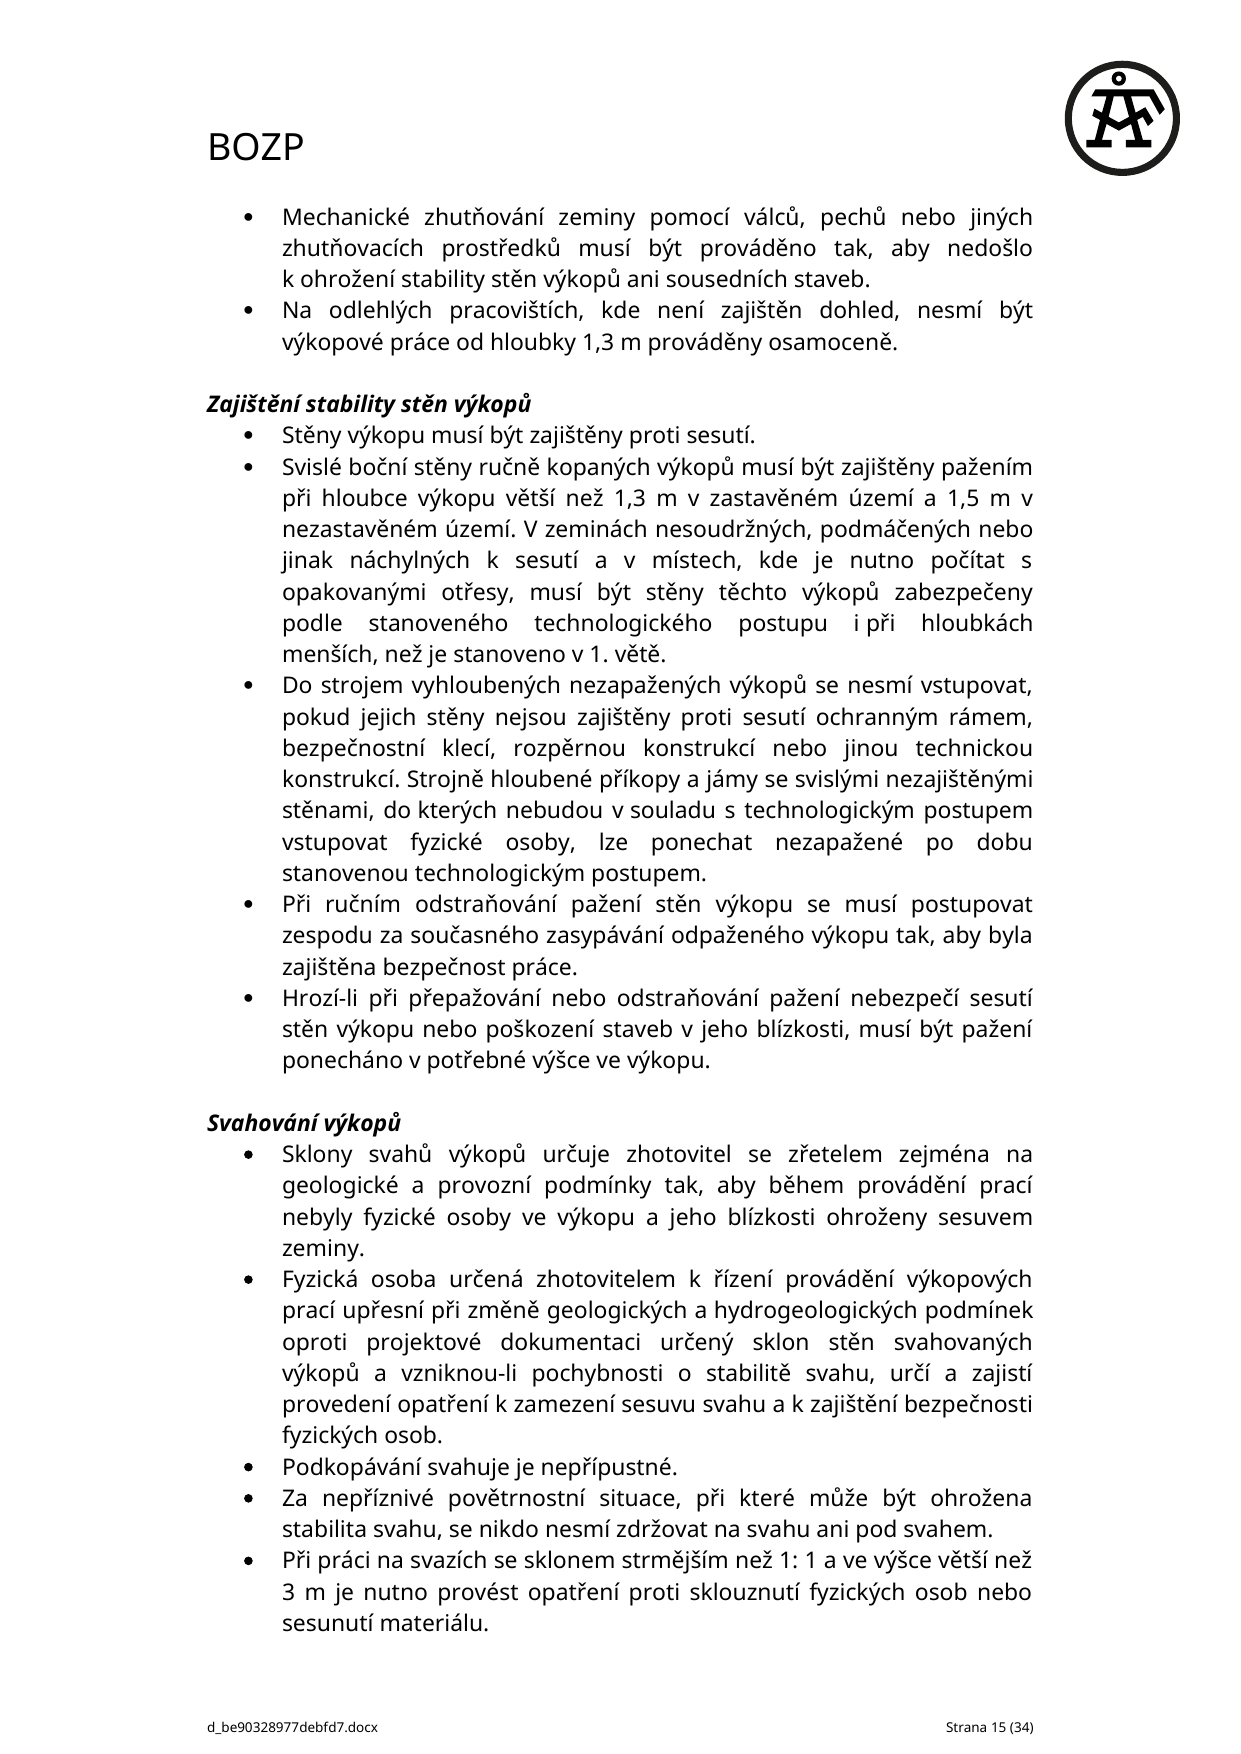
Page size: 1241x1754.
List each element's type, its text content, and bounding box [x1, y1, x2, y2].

list Svislé boční stěny ručně kopaných výkopů musí být zajištěny pažením při hloubce výkopu větší než 1,3 m v zastavěném území a 1,5 m v nezastavěném území. V zeminách nesoudržných, podmáčených nebo jinak náchylných k sesutí a v místech, kde je nutno počítat s opakovanými otřesy, musí být stěny těchto výkopů zabezpečeny podle stanoveného technologického postupu i při hloubkách menších, než je stanoveno v 1. větě. [244, 451, 1034, 669]
list Podkopávání svahuje je nepřípustné. [244, 1451, 1034, 1482]
list Do strojem vyhloubených nezapažených výkopů se nesmí vstupovat, pokud jejich stěny nejsou zajištěny proti sesutí ochranným rámem, bezpečnostní klecí, rozpěrnou konstrukcí nebo jinou technickou konstrukcí. Strojně hloubené příkopy a jámy se svislými nezajištěnými stěnami, do kterých nebudou v souladu s technologickým postupem vstupovat fyzické osoby, lze ponechat nezapažené po dobu stanovenou technologickým postupem. [244, 669, 1034, 888]
list Fyzická osoba určená zhotovitelem k řízení provádění výkopových prací upřesní při změně geologických a hydrogeologických podmínek oproti projektové dokumentaci určený sklon stěn svahovaných výkopů a vzniknou-li pochybnosti o stabilitě svahu, určí a zajistí provedení opatření k zamezení sesuvu svahu a k zajištění bezpečnosti fyzických osob. [244, 1263, 1034, 1451]
text Zajištění stability stěn výkopů [207, 388, 1034, 419]
list Mechanické zhutňování zeminy pomocí válců, pechů nebo jiných zhutňovacích prostředků musí být prováděno tak, aby nedošlo k ohrožení stability stěn výkopů ani sousedních staveb. [244, 201, 1034, 294]
list Na odlehlých pracovištích, kde není zajištěn dohled, nesmí být výkopové práce od hloubky 1,3 m prováděny osamoceně. [244, 294, 1034, 357]
list Při práci na svazích se sklonem strmějším než 1: 1 a ve výšce větší než 3 m je nutno provést opatření proti sklouznutí fyzických osob nebo sesunutí materiálu. [244, 1544, 1034, 1638]
list Při ručním odstraňování pažení stěn výkopu se musí postupovat zespodu za současného zasypávání odpaženého výkopu tak, aby byla zajištěna bezpečnost práce. [244, 888, 1034, 982]
list Sklony svahů výkopů určuje zhotovitel se zřetelem zejména na geologické a provozní podmínky tak, aby během provádění prací nebyly fyzické osoby ve výkopu a jeho blízkosti ohroženy sesuvem zeminy. [244, 1138, 1034, 1263]
text Svahování výkopů [207, 1107, 1034, 1138]
list Hrozí-li při přepažování nebo odstraňování pažení nebezpečí sesutí stěn výkopu nebo poškození staveb v jeho blízkosti, musí být pažení ponecháno v potřebné výšce ve výkopu. [244, 982, 1034, 1076]
list Stěny výkopu musí být zajištěny proti sesutí. [244, 419, 1034, 451]
list Za nepříznivé povětrnostní situace, při které může být ohrožena stabilita svahu, se nikdo nesmí zdržovat na svahu ani pod svahem. [244, 1482, 1034, 1544]
